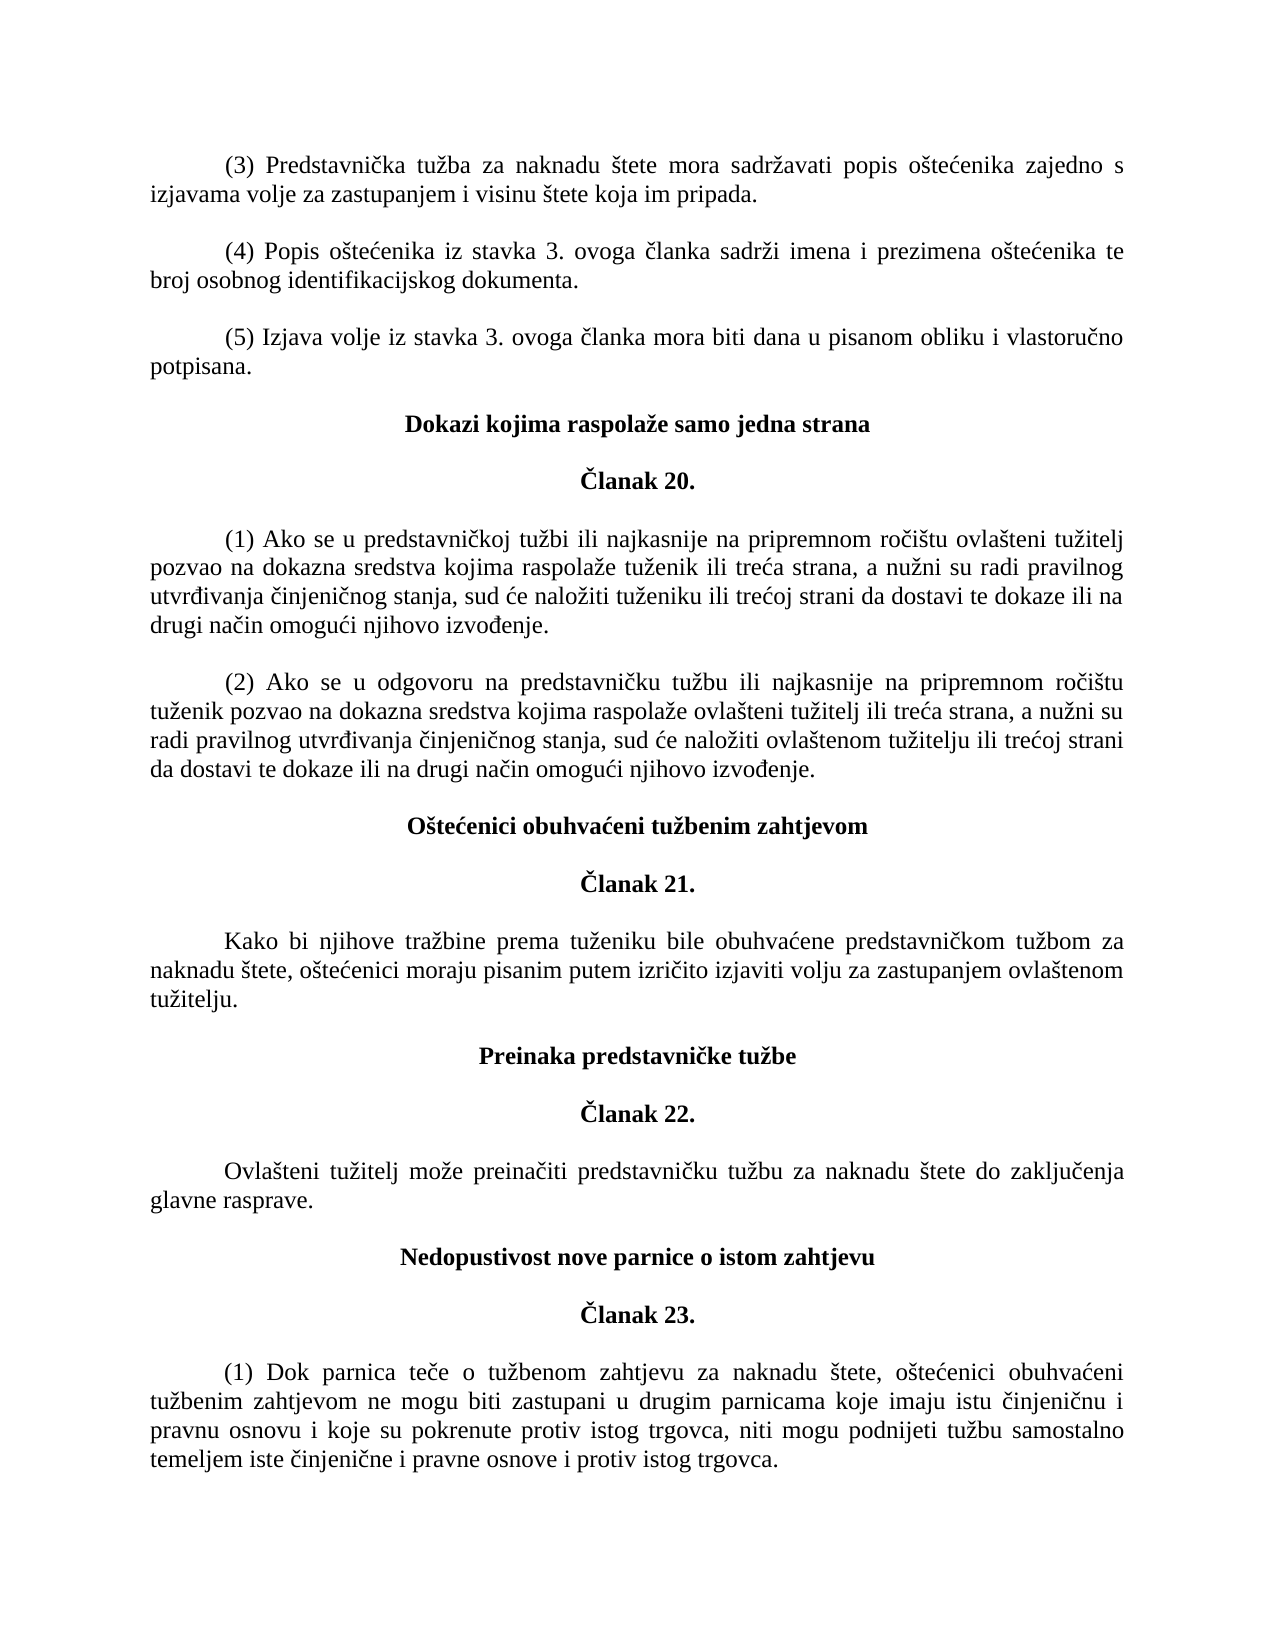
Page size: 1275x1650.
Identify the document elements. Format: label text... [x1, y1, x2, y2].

text Dokazi kojima raspolaže samo jedna strana [150, 409, 1125, 437]
text (4) Popis oštećenika iz stavka 3. ovoga članka sadrži imena i prezimena oštećenika te broj osobnog identifikacijskog dokumenta. [150, 236, 1125, 294]
text (3) Predstavnička tužba za naknadu štete mora sadržavati popis oštećenika zajedno s izjavama volje za zastupanjem i visinu štete koja im pripada. [150, 150, 1125, 207]
text Članak 23. [150, 1300, 1125, 1329]
text Članak 22. [150, 1099, 1125, 1127]
text (1) Ako se u predstavničkoj tužbi ili najkasnije na pripremnom ročištu ovlašteni tužitelj pozvao na dokazna sredstva kojima raspolaže tuženik ili treća strana, a nužni su radi pravilnog utvrđivanja činjeničnog stanja, sud će naložiti tuženiku ili trećoj strani da dostavi te dokaze ili na drugi način omogući njihovo izvođenje. [150, 524, 1125, 639]
text Ovlašteni tužitelj može preinačiti predstavničku tužbu za naknadu štete do zaključenja glavne rasprave. [150, 1156, 1125, 1214]
text (5) Izjava volje iz stavka 3. ovoga članka mora biti dana u pisanom obliku i vlastoručno potpisana. [150, 322, 1125, 380]
text Članak 21. [150, 869, 1125, 897]
text (1) Dok parnica teče o tužbenom zahtjevu za naknadu štete, oštećenici obuhvaćeni tužbenim zahtjevom ne mogu biti zastupani u drugim parnicama koje imaju istu činjeničnu i pravnu osnovu i koje su pokrenute protiv istog trgovca, niti mogu podnijeti tužbu samostalno temeljem iste činjenične i pravne osnove i protiv istog trgovca. [150, 1357, 1125, 1472]
text Kako bi njihove tražbine prema tuženiku bile obuhvaćene predstavničkom tužbom za naknadu štete, oštećenici moraju pisanim putem izričito izjaviti volju za zastupanjem ovlaštenom tužitelju. [150, 926, 1125, 1012]
text Članak 20. [150, 466, 1125, 495]
text Oštećenici obuhvaćeni tužbenim zahtjevom [150, 811, 1125, 840]
text Preinaka predstavničke tužbe [150, 1041, 1125, 1070]
text Nedopustivost nove parnice o istom zahtjevu [150, 1242, 1125, 1271]
text (2) Ako se u odgovoru na predstavničku tužbu ili najkasnije na pripremnom ročištu tuženik pozvao na dokazna sredstva kojima raspolaže ovlašteni tužitelj ili treća strana, a nužni su radi pravilnog utvrđivanja činjeničnog stanja, sud će naložiti ovlaštenom tužitelju ili trećoj strani da dostavi te dokaze ili na drugi način omogući njihovo izvođenje. [150, 667, 1125, 782]
